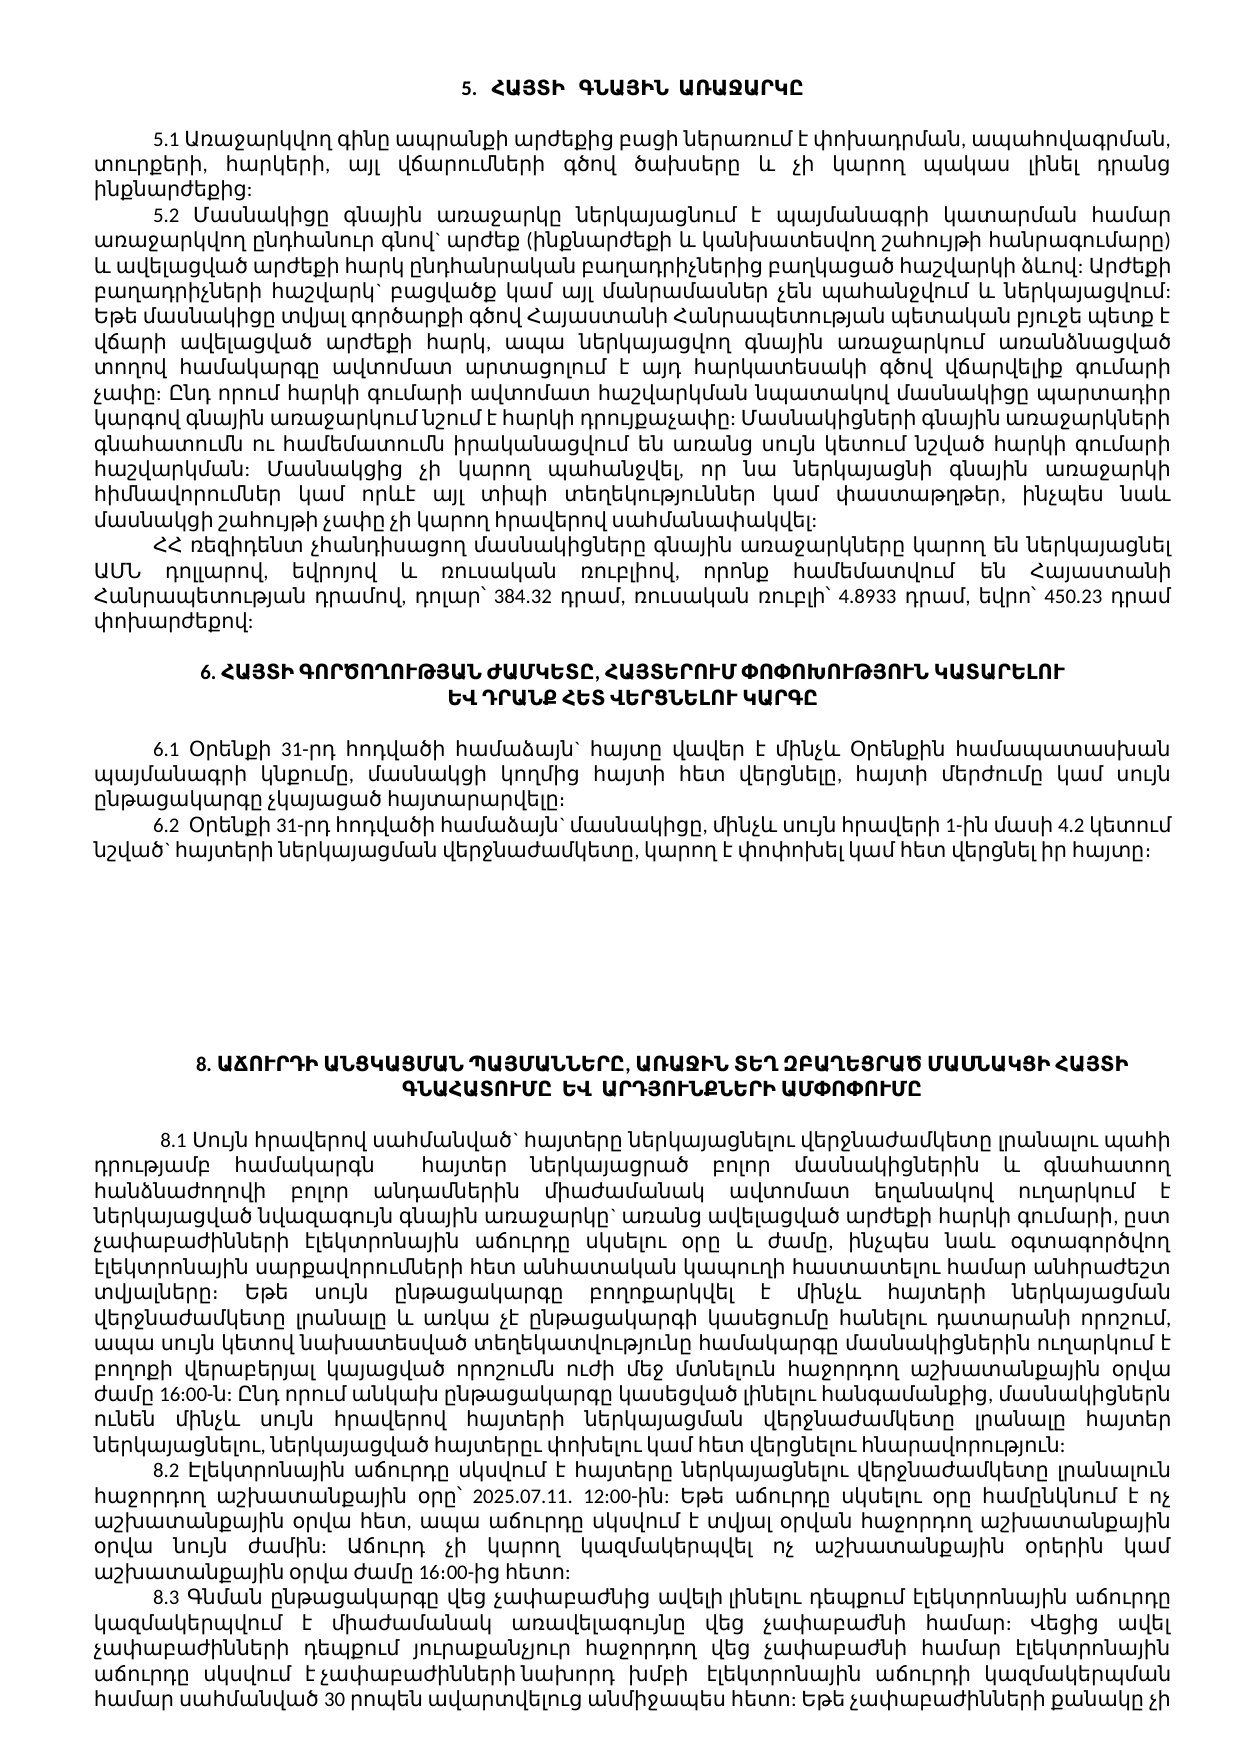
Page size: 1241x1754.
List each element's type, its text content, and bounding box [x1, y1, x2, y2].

text 8.1 Սույն հրավերով սահմանված` հայտերը ներկայացնելու վերջնաժամկետը լրանալու պահի դրությամբ համակարգն հայտեր ներկայացրած բոլոր մասնակիցներին և գնահատող հանձնաժողովի բոլոր անդամներին միաժամանակ ավտոմատ եղանակով ուղարկում է ներկայացված նվազագույն գնային առաջարկը` առանց ավելացված արժեքի հարկի գումարի, ըստ չափաբաժինների էլեկտրոնային աճուրդը սկսելու օրը և ժամը, ինչպես նաև օգտագործվող էլեկտրոնային սարքավորումների հետ անհատական կապուղի հաստատելու համար անհրաժեշտ տվյալները։ Եթե սույն ընթացակարգը բողոքարկվել է մինչև հայտերի ներկայացման վերջնաժամկետը լրանալը և առկա չէ ընթացակարգի կասեցումը հանելու դատարանի որոշում, ապա սույն կետով նախատեսված տեղեկատվությունը համակարգը մասնակիցներին ուղարկում է բողոքի վերաբերյալ կայացված որոշումն ուժի մեջ մտնելուն հաջորդող աշխատանքային օրվա ժամը 16:00-ն: Ընդ որում անկախ ընթացակարգը կասեցված լինելու հանգամանքից, մասնակիցներն ունեն մինչև սույն հրավերով հայտերի ներկայացման վերջնաժամկետը լրանալը հայտեր ներկայացնելու, ներկայացված հայտերըւ փոխելու կամ հետ վերցնելու հնարավորություն: [94, 1127, 1171, 1457]
text ՀՀ ռեզիդենտ չհանդիսացող մասնակիցները գնային առաջարկները կարող են ներկայացնել ԱՄՆ դոլլարով, եվրոյով և ռուսական ռուբլիով, որոնք համեմատվում են Հայաստանի Հանրապետության դրամով, դոլար՝ 384.32 դրամ, ռուսական ռուբլի՝ 4.8933 դրամ, եվրո՝ 450.23 դրամ փոխարժեքով: [94, 532, 1171, 634]
text 6.2 Օրենքի 31-րդ հոդվածի համաձայն` մասնակիցը, մինչև սույն հրավերի 1-ին մասի 4.2 կետում նշված` հայտերի ներկայացման վերջնաժամկետը, կարող է փոփոխել կամ հետ վերցնել իր հայտը։ [94, 812, 1171, 863]
text 6. ՀԱՅՏԻ ԳՈՐԾՈՂՈՒԹՅԱՆ ԺԱՄԿԵՏԸ, ՀԱՅՏԵՐՈՒՄ ՓՈՓՈԽՈՒԹՅՈՒՆ ԿԱՏԱՐԵԼՈՒ [94, 659, 1171, 685]
text 8. ԱՃՈՒՐԴԻ ԱՆՑԿԱՑՄԱՆ ՊԱՅՄԱՆՆԵՐԸ, ԱՌԱՋԻՆ ՏԵՂ ԶԲԱՂԵՑՐԱԾ ՄԱՍՆԱԿՑԻ ՀԱՅՏԻ [94, 1051, 1171, 1076]
text 5.2 Մասնակիցը գնային առաջարկը ներկայացնում է պայմանագրի կատարման համար առաջարկվող ընդհանուր գնով` արժեք (ինքնարժեքի և կանխատեսվող շահույթի հանրագումարը) և ավելացված արժեքի հարկ ընդհանրական բաղադրիչներից բաղկացած հաշվարկի ձևով: Արժեքի բաղադրիչների հաշվարկ` բացվածք կամ այլ մանրամասներ չեն պահանջվում և ներկայացվում: Եթե մասնակիցը տվյալ գործարքի գծով Հայաստանի Հանրապետության պետական բյուջե պետք է վճարի ավելացված արժեքի հարկ, ապա ներկայացվող գնային առաջարկում առանձնացված տողով համակարգը ավտոմատ արտացոլում է այդ հարկատեսակի գծով վճարվելիք գումարի չափը: Ընդ որում հարկի գումարի ավտոմատ հաշվարկման նպատակով մասնակիցը պարտադիր կարգով գնային առաջարկում նշում է հարկի դրույքաչափը: Մասնակիցների գնային առաջարկների գնահատումն ու համեմատումն իրականացվում են առանց սույն կետում նշված հարկի գումարի հաշվարկման: Մասնակցից չի կարող պահանջվել, որ նա ներկայացնի գնային առաջարկի հիմնավորումներ կամ որևէ այլ տիպի տեղեկություններ կամ փաստաթղթեր, ինչպես նաև մասնակցի շահույթի չափը չի կարող հրավերով սահմանափակվել: [94, 202, 1171, 532]
text ԳՆԱՀԱՏՈՒՄԸ ԵՎ ԱՐԴՅՈՒՆՔՆԵՐԻ ԱՄՓՈՓՈՒՄԸ [94, 1076, 1171, 1102]
text 5.1 Առաջարկվող գինը ապրանքի արժեքից բացի ներառում է փոխադրման, ապահովագրման, տուրքերի, հարկերի, այլ վճարումների գծով ծախսերը և չի կարող պակաս լինել դրանց ինքնարժեքից: [94, 126, 1171, 202]
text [94, 1584, 1171, 1712]
text 6.1 Օրենքի 31-րդ հոդվածի համաձայն` հայտը վավեր է մինչև Օրենքին համապատասխան պայմանագրի կնքումը, մասնակցի կողմից հայտի հետ վերցնելը, հայտի մերժումը կամ սույն ընթացակարգը չկայացած հայտարարվելը։ [94, 736, 1171, 812]
text ԵՎ ԴՐԱՆՔ ՀԵՏ ՎԵՐՑՆԵԼՈՒ ԿԱՐԳԸ [94, 685, 1171, 710]
text 8.2 Էլեկտրոնային աճուրդը սկսվում է հայտերը ներկայացնելու վերջնաժամկետը լրանալուն հաջորդող աշխատանքային օրը՝ 2025.07.11. 12:00 -ին: Եթե աճուրդը սկսելու օրը համընկնում է ոչ աշխատանքային օրվա հետ, ապա աճուրդը սկսվում է տվյալ օրվան հաջորդող աշխատանքային օրվա նույն ժամին: Աճուրդ չի կարող կազմակերպվել ոչ աշխատանքային օրերին կամ աշխատանքային օրվա ժամը 16։00-ից հետո: [94, 1457, 1171, 1584]
text 5. ՀԱՅՏԻ ԳՆԱՅԻՆ ԱՌԱՋԱՐԿԸ [94, 75, 1171, 100]
